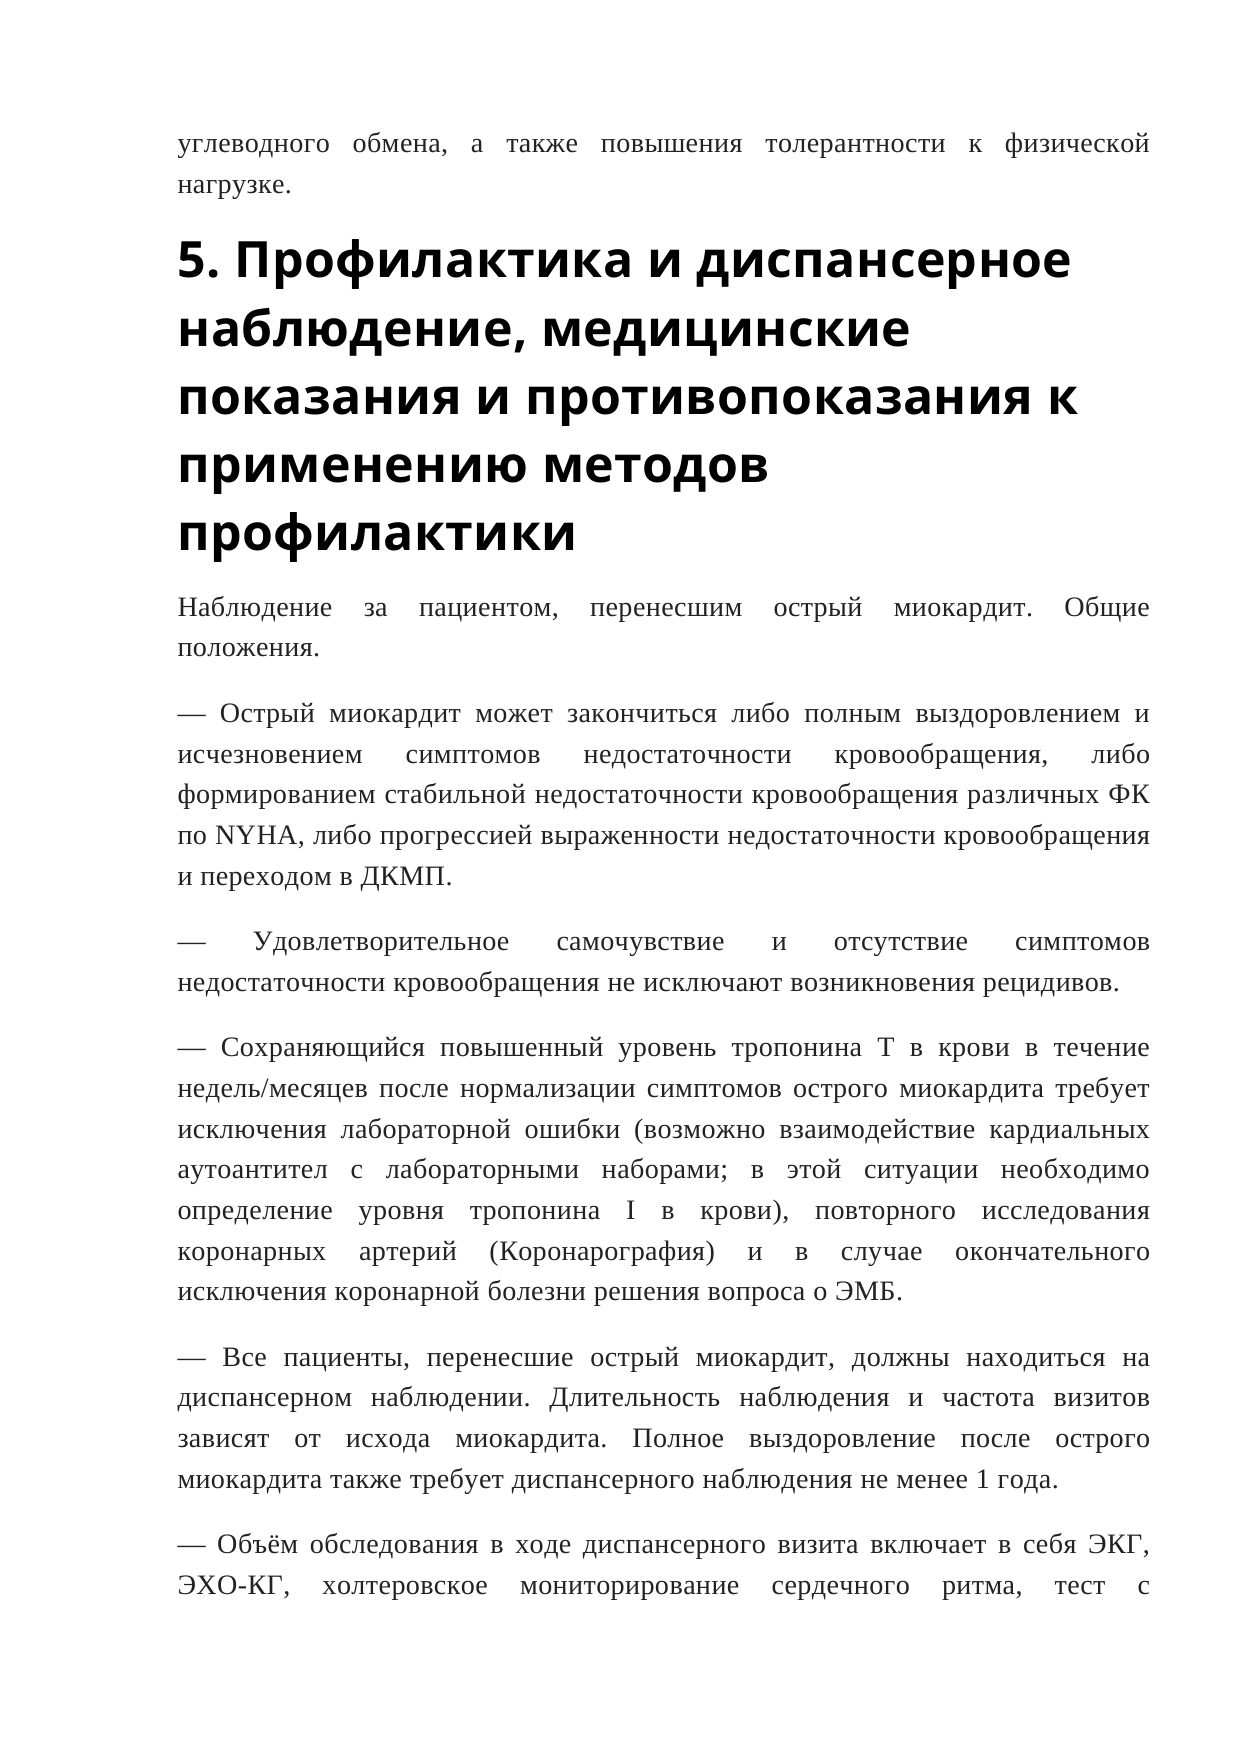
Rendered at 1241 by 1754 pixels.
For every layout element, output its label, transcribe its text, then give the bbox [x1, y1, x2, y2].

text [177, 118, 1152, 199]
text — Сохраняющийся повышенный уровень тропонина Т в крови в течение недель/месяцев после нормализации симптомов острого миокардита требует исключения лабораторной ошибки (возможно взаимодействие кардиальных аутоантител с лабораторными наборами; в этой ситуации необходимо определение уровня тропонина I в крови), повторного исследования коронарных артерий (Коронарография) и в случае окончательного исключения коронарной болезни решения вопроса о ЭМБ. [177, 1022, 1152, 1307]
text — Все пациенты, перенесшие острый миокардит, должны находиться на диспансерном наблюдении. Длительность наблюдения и частота визитов зависят от исхода миокардита. Полное выздоровление после острого миокардита также требует диспансерного наблюдения не менее 1 года. [177, 1332, 1152, 1494]
text — Острый миокардит может закончиться либо полным выздоровлением и исчезновением симптомов недостаточности кровообращения, либо формированием стабильной недостаточности кровообращения различных ФК по NYHA, либо прогрессией выраженности недостаточности кровообращения и переходом в ДКМП. [177, 688, 1152, 891]
text — Удовлетворительное самочувствие и отсутствие симптомов недостаточности кровообращения не исключают возникновения рецидивов. [177, 916, 1152, 997]
text 5. Профилактика и диспансерное наблюдение, медицинские показания и противопоказания к применению методов профилактики [177, 224, 1152, 565]
text Наблюдение за пациентом, перенесшим острый миокардит. Общие положения. [177, 582, 1152, 663]
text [177, 1519, 1152, 1600]
